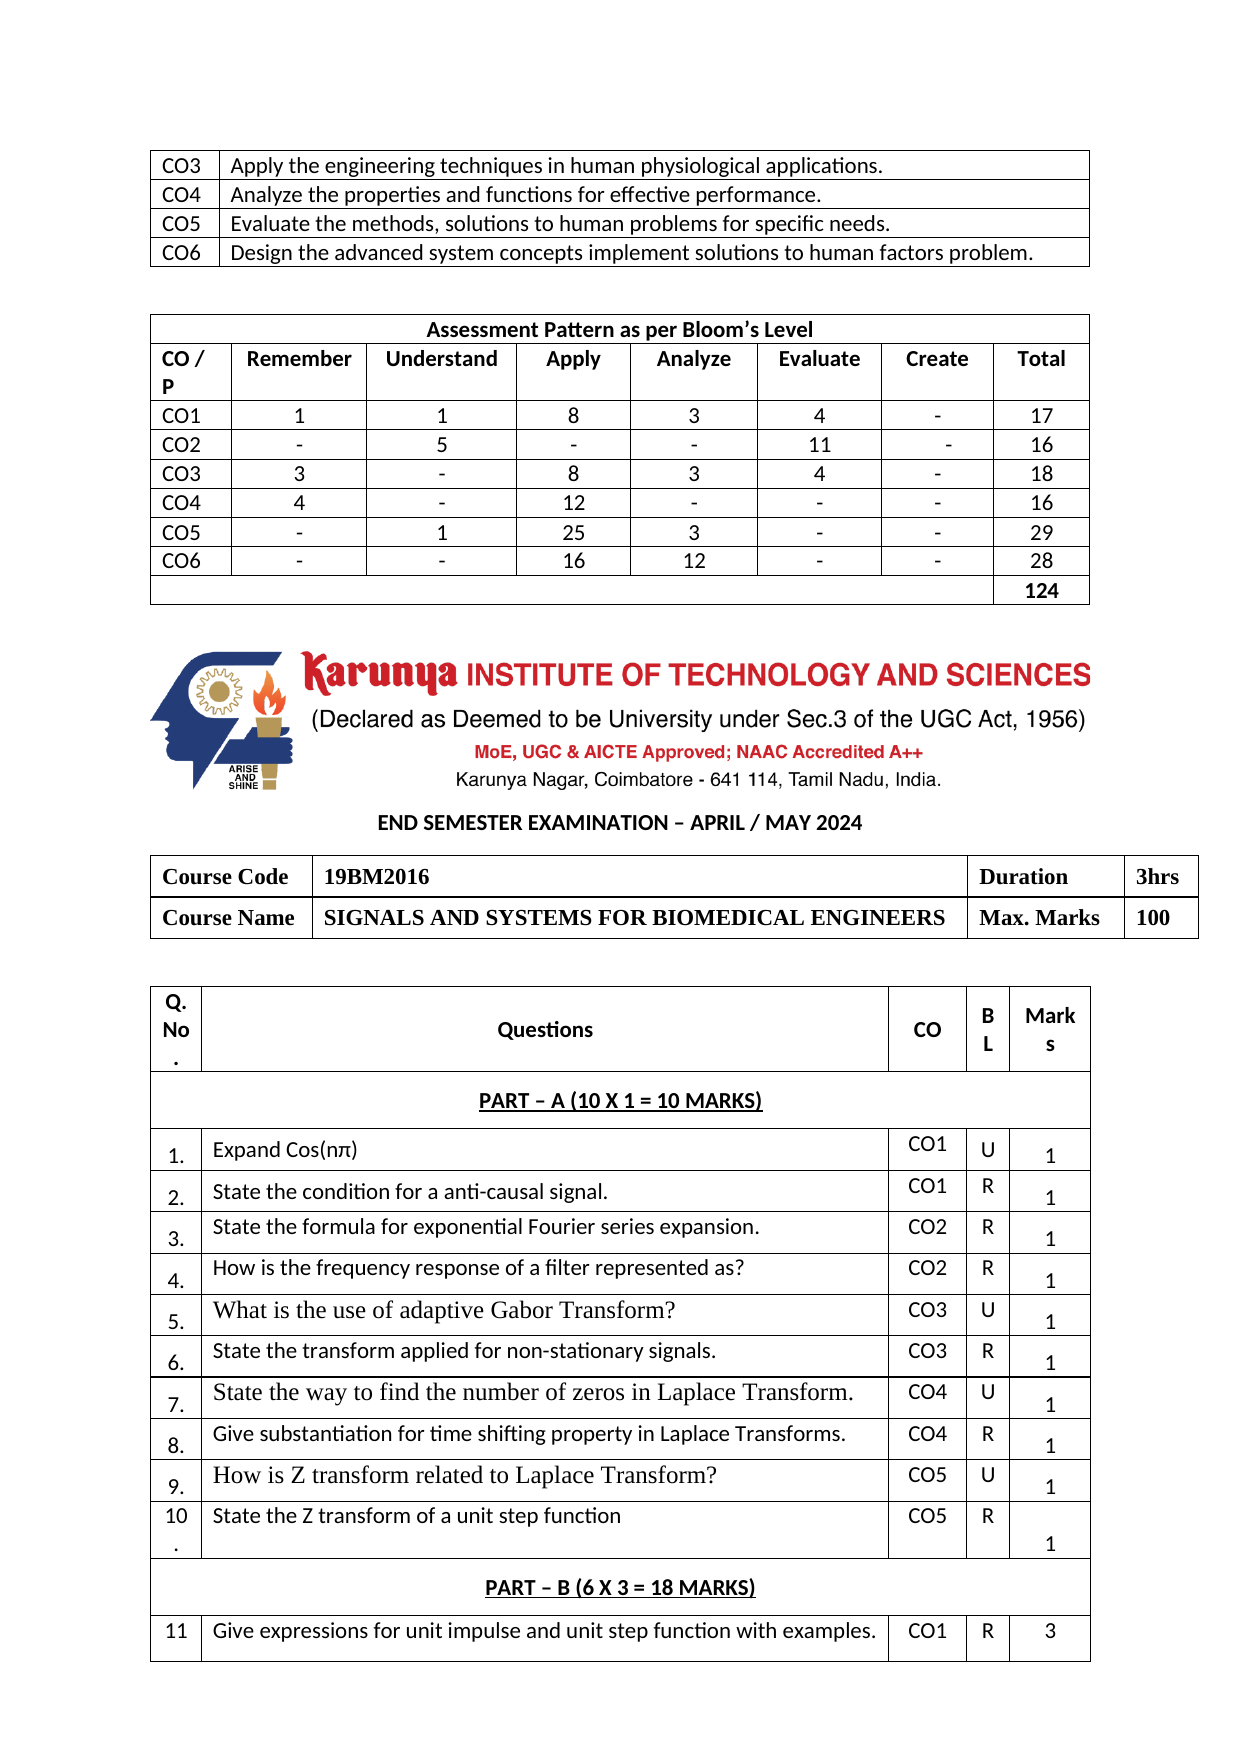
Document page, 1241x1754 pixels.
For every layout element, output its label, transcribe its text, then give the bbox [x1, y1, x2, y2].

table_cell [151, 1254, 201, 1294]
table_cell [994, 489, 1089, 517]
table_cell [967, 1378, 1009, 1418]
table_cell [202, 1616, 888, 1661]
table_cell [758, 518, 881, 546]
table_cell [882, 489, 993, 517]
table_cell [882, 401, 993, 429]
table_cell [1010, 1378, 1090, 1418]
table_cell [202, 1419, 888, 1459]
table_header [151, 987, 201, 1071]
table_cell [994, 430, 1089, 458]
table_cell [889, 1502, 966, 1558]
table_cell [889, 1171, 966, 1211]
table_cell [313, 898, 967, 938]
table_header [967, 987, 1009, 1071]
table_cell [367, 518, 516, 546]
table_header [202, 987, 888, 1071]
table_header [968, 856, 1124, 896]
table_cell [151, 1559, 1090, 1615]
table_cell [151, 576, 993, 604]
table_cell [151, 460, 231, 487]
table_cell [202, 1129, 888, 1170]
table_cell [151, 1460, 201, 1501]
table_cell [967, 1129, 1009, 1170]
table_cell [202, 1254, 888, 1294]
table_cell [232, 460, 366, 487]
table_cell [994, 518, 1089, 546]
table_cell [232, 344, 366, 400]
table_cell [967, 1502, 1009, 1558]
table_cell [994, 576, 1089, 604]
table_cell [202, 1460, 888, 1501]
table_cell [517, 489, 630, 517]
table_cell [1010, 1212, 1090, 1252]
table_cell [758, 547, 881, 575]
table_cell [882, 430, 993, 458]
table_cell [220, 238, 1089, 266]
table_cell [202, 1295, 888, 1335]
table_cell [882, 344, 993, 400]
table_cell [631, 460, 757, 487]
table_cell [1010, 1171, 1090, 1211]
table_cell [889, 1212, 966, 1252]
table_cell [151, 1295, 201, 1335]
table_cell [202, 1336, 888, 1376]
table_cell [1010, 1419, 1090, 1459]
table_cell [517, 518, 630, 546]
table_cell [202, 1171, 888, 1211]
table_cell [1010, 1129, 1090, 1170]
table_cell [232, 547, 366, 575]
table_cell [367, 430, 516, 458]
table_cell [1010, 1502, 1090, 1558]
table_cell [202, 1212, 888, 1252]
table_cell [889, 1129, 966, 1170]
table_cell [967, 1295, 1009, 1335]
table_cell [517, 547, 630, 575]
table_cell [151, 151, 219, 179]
picture [150, 651, 1091, 790]
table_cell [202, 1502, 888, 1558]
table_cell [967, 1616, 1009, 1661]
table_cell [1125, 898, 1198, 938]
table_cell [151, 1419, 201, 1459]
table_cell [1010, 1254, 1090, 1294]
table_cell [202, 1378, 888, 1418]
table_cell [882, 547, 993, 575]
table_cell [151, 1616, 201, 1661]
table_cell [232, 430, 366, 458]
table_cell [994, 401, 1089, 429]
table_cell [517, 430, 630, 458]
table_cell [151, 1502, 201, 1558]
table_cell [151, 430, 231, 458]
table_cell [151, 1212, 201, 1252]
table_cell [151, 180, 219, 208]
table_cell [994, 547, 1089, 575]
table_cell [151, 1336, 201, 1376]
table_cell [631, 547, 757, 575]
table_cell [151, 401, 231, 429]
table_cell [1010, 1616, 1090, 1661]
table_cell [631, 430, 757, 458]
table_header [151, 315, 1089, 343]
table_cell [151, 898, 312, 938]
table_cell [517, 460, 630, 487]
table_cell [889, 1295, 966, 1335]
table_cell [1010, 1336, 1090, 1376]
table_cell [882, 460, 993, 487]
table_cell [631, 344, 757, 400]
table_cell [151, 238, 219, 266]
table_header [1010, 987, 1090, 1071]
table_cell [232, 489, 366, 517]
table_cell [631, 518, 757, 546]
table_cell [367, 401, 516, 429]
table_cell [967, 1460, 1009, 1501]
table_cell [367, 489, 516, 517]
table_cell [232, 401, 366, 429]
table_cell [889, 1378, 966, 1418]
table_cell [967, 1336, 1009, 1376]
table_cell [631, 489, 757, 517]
text END SEMESTER EXAMINATION – APRIL / MAY 2024 [150, 808, 1090, 836]
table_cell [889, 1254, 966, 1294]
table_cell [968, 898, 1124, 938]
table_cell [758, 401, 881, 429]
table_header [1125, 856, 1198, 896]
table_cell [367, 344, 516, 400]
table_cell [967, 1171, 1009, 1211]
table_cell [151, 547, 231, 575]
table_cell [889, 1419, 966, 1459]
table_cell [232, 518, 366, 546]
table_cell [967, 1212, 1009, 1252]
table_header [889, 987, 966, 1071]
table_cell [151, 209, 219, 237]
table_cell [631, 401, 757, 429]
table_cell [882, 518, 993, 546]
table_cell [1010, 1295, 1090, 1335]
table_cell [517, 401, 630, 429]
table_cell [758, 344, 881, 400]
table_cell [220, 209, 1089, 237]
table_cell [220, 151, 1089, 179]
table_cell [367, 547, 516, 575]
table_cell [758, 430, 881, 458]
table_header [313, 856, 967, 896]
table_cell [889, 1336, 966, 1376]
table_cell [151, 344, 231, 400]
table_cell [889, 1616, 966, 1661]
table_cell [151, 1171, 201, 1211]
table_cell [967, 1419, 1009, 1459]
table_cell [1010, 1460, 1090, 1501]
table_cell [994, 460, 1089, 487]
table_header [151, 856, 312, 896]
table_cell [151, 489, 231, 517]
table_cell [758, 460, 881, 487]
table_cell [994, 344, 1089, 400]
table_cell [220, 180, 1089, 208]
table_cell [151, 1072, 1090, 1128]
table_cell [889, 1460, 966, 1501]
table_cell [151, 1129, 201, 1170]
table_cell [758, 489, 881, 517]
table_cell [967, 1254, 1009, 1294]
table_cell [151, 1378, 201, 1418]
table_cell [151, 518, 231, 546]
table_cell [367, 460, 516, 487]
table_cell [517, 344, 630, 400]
